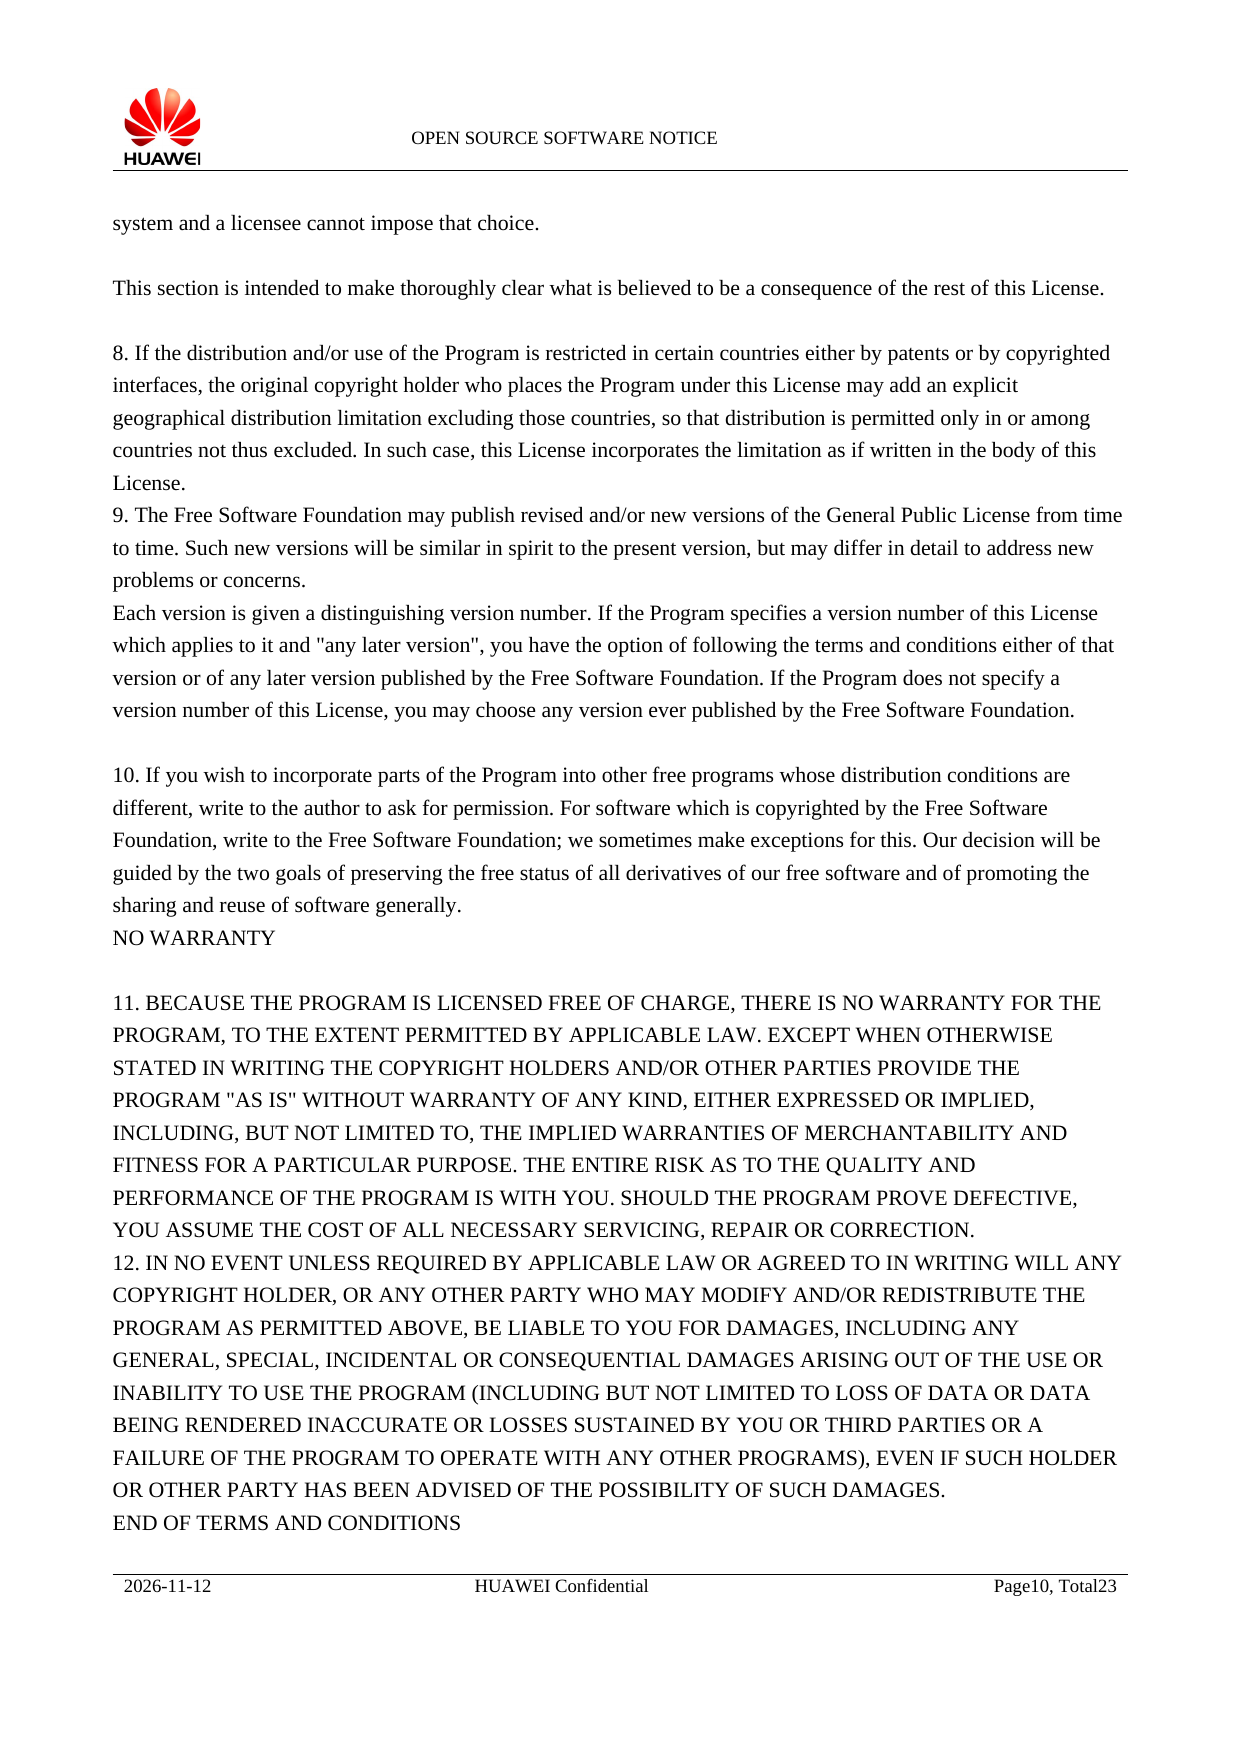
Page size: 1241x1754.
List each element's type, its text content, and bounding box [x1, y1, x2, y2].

picture [124, 88, 201, 165]
